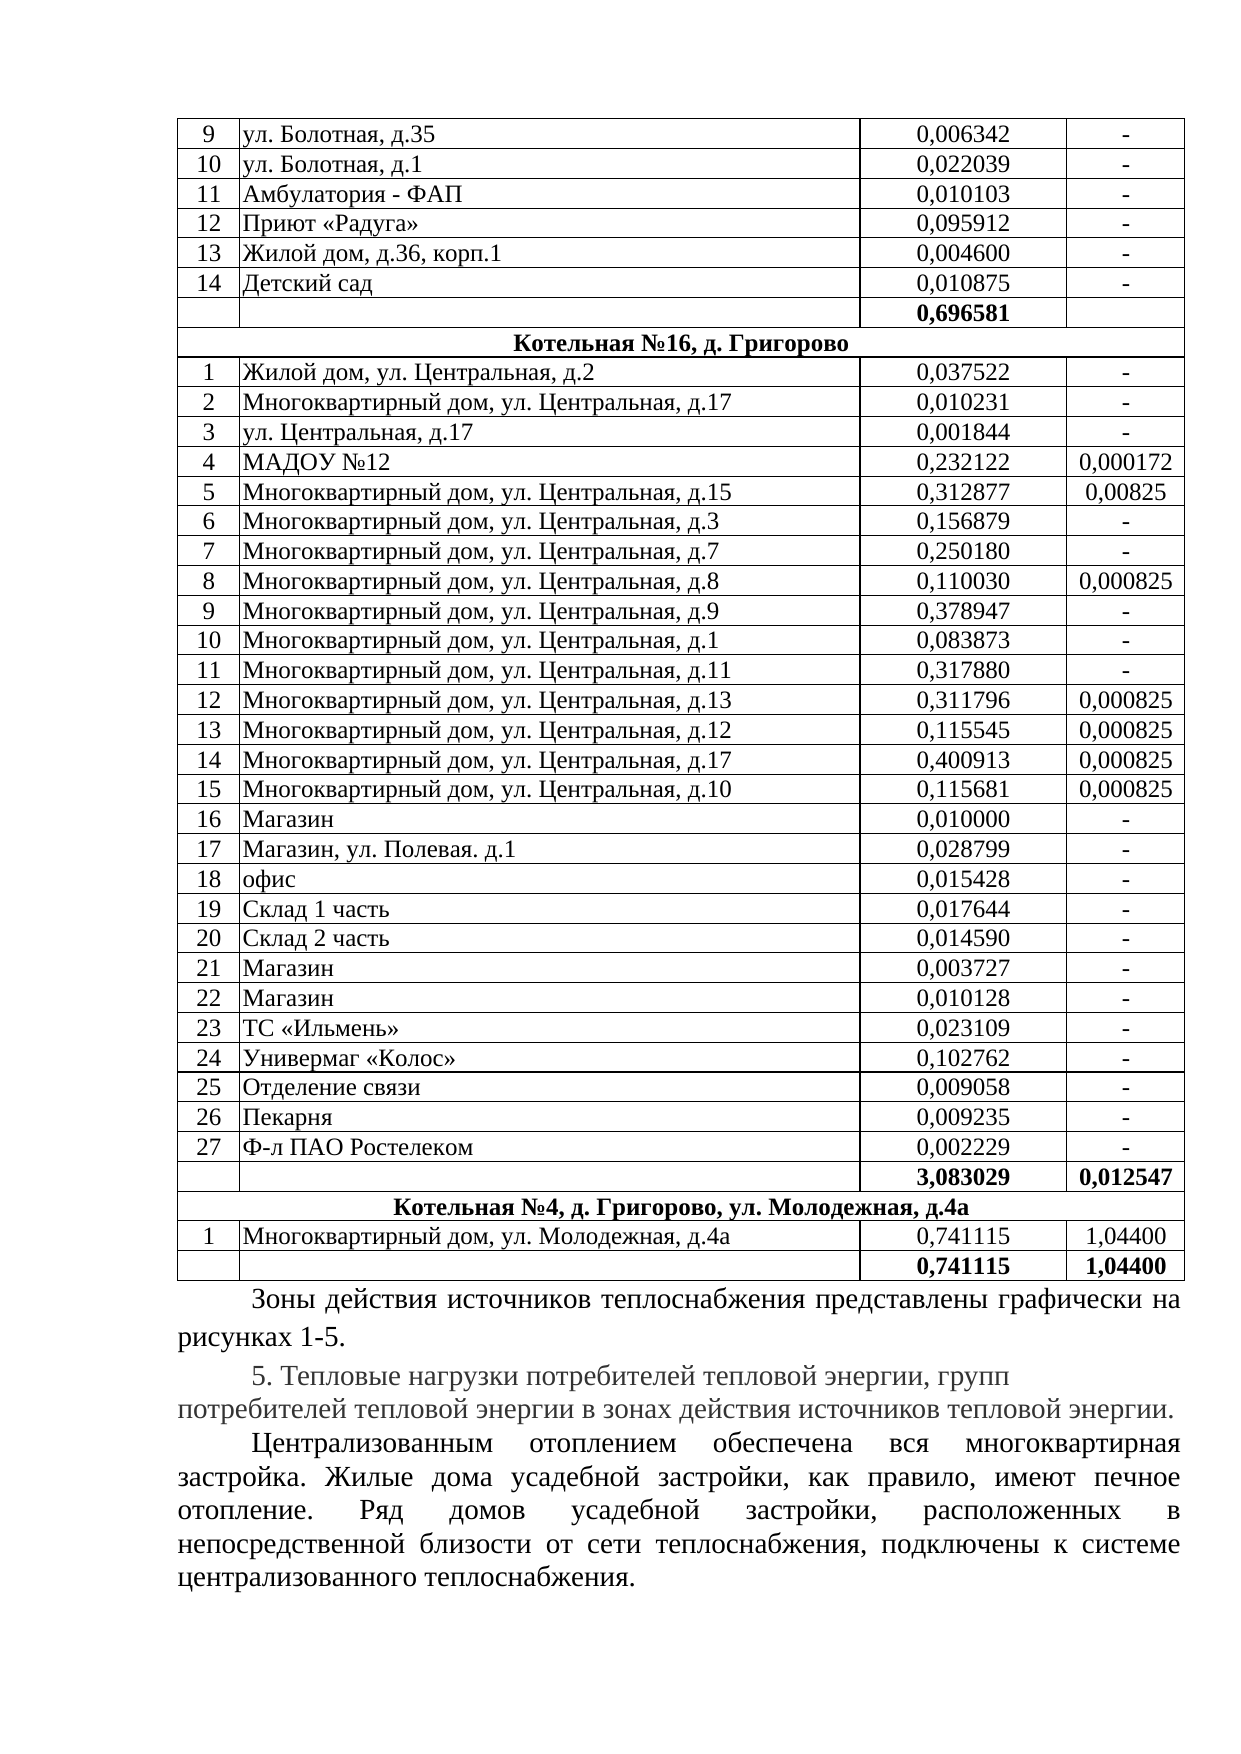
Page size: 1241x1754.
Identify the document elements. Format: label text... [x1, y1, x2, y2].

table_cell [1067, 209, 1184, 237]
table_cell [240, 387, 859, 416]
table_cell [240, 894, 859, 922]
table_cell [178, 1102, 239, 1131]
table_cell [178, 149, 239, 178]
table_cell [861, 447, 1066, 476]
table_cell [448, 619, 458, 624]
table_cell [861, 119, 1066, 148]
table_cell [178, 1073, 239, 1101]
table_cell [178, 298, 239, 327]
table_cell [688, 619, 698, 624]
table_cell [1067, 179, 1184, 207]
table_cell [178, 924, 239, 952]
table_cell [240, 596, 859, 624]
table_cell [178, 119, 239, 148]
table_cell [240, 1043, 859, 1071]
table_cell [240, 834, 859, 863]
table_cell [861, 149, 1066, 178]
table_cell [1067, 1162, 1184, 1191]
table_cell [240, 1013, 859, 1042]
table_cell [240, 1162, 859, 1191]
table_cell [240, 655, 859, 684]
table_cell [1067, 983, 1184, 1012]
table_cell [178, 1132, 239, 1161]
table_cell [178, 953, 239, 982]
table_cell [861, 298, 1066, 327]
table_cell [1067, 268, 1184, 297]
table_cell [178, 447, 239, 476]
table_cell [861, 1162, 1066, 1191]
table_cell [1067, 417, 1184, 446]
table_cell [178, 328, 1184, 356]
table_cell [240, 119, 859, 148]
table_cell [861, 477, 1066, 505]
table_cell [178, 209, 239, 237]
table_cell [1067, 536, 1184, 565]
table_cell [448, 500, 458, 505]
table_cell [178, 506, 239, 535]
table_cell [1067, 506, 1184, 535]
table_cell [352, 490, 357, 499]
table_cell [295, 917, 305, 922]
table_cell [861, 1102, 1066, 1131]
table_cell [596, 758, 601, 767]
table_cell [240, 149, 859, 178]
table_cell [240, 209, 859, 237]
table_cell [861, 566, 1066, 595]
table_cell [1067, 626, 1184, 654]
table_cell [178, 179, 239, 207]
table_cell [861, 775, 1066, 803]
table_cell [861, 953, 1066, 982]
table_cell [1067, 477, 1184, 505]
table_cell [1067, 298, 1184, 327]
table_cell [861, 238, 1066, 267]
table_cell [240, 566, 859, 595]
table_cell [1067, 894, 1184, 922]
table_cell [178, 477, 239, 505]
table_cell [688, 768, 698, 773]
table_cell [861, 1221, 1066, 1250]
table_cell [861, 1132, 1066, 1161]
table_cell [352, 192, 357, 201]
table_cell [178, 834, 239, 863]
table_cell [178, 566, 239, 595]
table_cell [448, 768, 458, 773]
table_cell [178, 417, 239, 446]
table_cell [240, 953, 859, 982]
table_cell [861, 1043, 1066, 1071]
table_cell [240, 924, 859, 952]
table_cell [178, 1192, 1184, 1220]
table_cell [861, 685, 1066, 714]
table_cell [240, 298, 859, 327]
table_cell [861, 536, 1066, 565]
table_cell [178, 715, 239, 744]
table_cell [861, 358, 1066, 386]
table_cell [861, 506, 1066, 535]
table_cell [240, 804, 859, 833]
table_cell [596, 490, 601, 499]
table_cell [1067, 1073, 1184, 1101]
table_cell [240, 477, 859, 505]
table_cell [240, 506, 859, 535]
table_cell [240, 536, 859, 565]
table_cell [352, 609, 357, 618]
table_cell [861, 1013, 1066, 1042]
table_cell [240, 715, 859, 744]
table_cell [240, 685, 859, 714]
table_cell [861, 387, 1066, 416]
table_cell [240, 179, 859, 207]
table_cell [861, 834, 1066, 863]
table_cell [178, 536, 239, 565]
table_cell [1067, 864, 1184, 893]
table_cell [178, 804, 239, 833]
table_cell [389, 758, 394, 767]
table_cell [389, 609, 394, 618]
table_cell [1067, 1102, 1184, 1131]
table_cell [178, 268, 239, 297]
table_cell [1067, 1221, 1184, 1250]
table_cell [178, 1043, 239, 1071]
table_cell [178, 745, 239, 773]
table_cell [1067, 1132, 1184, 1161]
subtitle 5. Тепловые нагрузки потребителей тепловой энергии, групп потребителей тепловой энергии в зонах действия источников тепловой энергии. [177, 1358, 1181, 1425]
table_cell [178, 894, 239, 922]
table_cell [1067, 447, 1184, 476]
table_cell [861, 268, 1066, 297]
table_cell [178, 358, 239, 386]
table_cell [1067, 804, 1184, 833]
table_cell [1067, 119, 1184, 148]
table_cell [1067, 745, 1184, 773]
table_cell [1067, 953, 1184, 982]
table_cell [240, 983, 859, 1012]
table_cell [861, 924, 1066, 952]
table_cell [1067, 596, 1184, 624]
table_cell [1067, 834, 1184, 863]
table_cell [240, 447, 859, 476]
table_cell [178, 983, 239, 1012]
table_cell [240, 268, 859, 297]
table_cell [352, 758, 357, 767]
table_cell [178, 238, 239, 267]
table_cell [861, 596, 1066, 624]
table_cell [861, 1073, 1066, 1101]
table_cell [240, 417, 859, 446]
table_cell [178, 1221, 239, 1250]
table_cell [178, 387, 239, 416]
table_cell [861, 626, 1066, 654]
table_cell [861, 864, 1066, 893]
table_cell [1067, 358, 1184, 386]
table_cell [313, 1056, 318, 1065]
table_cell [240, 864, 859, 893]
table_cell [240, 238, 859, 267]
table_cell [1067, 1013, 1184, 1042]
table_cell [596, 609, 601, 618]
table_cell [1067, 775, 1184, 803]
text Централизованным отоплением обеспечена вся многоквартирная застройка. Жилые дома усадебной застройки, как правило, имеют печное отопление. Ряд домов усадебной застройки, расположенных в непосредственной близости от сети теплоснабжения, подключены к системе централизованного теплоснабжения. [177, 1425, 1181, 1593]
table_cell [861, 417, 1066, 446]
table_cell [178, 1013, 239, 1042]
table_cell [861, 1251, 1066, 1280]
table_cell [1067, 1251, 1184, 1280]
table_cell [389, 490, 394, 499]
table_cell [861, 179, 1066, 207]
text Зоны действия источников теплоснабжения представлены графически на рисунках 1-5. [177, 1281, 1182, 1353]
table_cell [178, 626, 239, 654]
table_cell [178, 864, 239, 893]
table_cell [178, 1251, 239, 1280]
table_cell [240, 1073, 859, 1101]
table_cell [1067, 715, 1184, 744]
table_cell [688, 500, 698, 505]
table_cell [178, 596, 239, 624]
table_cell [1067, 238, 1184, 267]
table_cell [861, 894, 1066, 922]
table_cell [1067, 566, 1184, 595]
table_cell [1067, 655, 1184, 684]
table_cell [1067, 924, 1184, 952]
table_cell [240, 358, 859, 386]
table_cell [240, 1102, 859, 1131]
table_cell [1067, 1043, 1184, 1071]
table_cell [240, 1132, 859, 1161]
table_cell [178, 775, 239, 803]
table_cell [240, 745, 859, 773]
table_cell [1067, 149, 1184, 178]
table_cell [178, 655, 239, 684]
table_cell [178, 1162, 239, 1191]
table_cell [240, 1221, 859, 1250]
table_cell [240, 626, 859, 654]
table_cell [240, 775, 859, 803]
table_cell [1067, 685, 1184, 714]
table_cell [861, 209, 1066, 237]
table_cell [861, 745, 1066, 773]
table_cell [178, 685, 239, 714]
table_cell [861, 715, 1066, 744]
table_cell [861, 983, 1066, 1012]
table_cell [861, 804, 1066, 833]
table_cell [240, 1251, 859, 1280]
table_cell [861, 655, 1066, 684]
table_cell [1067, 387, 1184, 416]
